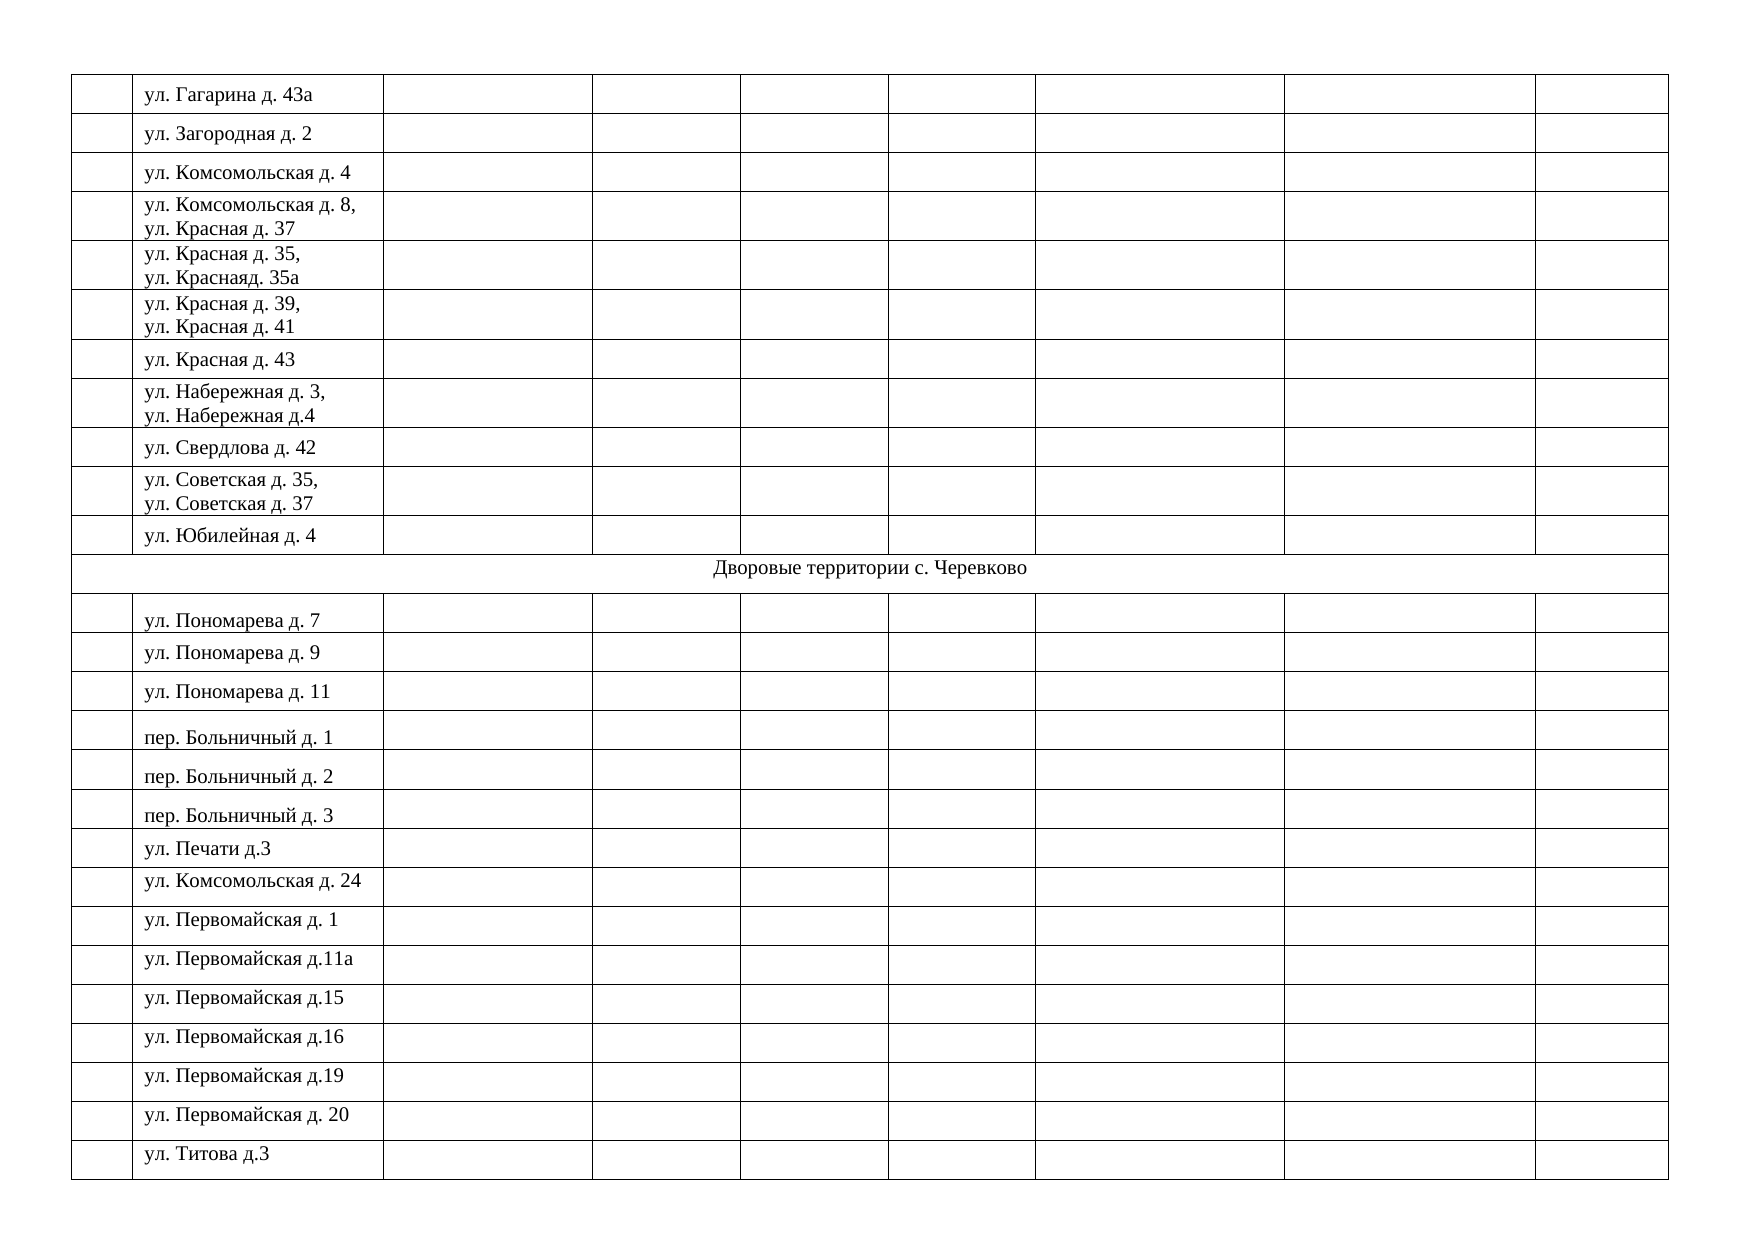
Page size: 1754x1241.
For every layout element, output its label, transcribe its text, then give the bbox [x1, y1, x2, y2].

table_cell [1036, 907, 1284, 945]
table_cell [1036, 241, 1284, 289]
table_cell [1036, 633, 1284, 671]
table_cell ул. Первомайская д.15 [133, 985, 383, 1023]
table_cell [72, 1024, 132, 1062]
table_cell [1536, 672, 1668, 710]
table_cell [741, 153, 888, 191]
table_cell [1036, 114, 1284, 152]
table_cell [593, 633, 740, 671]
table_cell [1536, 594, 1668, 632]
table_cell [1536, 1063, 1668, 1101]
table_cell [72, 340, 132, 378]
table_cell [593, 1024, 740, 1062]
table_cell [384, 790, 592, 827]
table_cell [593, 1102, 740, 1140]
table_cell [1036, 985, 1284, 1023]
table_cell [1285, 467, 1535, 515]
table_cell [741, 946, 888, 984]
table_cell [1036, 75, 1284, 113]
table_cell [1285, 594, 1535, 632]
table_cell [1036, 192, 1284, 240]
table_cell [1536, 1141, 1668, 1179]
table_cell [741, 1024, 888, 1062]
table_cell ул. Пономарева д. 9 [133, 633, 383, 671]
table_cell [889, 114, 1035, 152]
table_cell пер. Больничный д. 3 [133, 790, 383, 827]
table_cell [1285, 985, 1535, 1023]
table_cell [593, 594, 740, 632]
table_cell [741, 868, 888, 906]
table_cell [1285, 340, 1535, 378]
table_cell [384, 1141, 592, 1179]
table_cell [889, 829, 1035, 867]
table_cell ул. Красная д. 39, ул. Красная д. 41 [133, 290, 383, 338]
table_cell [1285, 114, 1535, 152]
table_cell [741, 829, 888, 867]
table_cell [72, 868, 132, 906]
table_cell ул. Набережная д. 3, ул. Набережная д.4 [133, 379, 383, 427]
table_cell [1285, 946, 1535, 984]
table_cell [889, 153, 1035, 191]
table_cell [384, 75, 592, 113]
table_cell [1536, 516, 1668, 554]
table_cell [384, 1024, 592, 1062]
table_cell [384, 985, 592, 1023]
table_cell [72, 1141, 132, 1179]
table_cell [1285, 379, 1535, 427]
table_cell [384, 594, 592, 632]
table_cell Дворовые территории с. Черевково [72, 555, 1668, 593]
table_cell [384, 467, 592, 515]
table_cell [741, 467, 888, 515]
table_cell [384, 633, 592, 671]
table_cell [1285, 241, 1535, 289]
table_cell [1036, 672, 1284, 710]
table_cell [593, 711, 740, 749]
table_cell [1285, 290, 1535, 338]
table_cell [1285, 672, 1535, 710]
table_cell [1536, 153, 1668, 191]
table_cell [1536, 1024, 1668, 1062]
table_cell ул. Гагарина д. 43а [133, 75, 383, 113]
table_cell [1536, 467, 1668, 515]
table_cell [1036, 1063, 1284, 1101]
table_cell [1036, 153, 1284, 191]
table_cell [889, 594, 1035, 632]
table_cell [384, 153, 592, 191]
table_cell ул. Печати д.3 [133, 829, 383, 867]
table_cell [384, 290, 592, 338]
table_cell [593, 290, 740, 338]
table_cell [384, 1102, 592, 1140]
table_cell [1285, 868, 1535, 906]
table_cell [384, 241, 592, 289]
table_cell [384, 1063, 592, 1101]
table_cell ул. Первомайская д. 1 [133, 907, 383, 945]
table_cell [72, 829, 132, 867]
table_cell [741, 985, 888, 1023]
table_cell [1036, 790, 1284, 827]
table_cell [72, 711, 132, 749]
table_cell [1536, 750, 1668, 788]
table_cell [384, 114, 592, 152]
table_cell [384, 868, 592, 906]
table_cell [1285, 153, 1535, 191]
table_cell [384, 340, 592, 378]
table_cell [741, 711, 888, 749]
table_cell [1536, 946, 1668, 984]
table_cell [1536, 907, 1668, 945]
table_cell [593, 241, 740, 289]
table_cell [889, 379, 1035, 427]
table_cell [889, 241, 1035, 289]
table_cell [593, 1141, 740, 1179]
table_cell [593, 192, 740, 240]
table_cell [741, 379, 888, 427]
table_cell [1036, 829, 1284, 867]
table_cell [1036, 516, 1284, 554]
table_cell [72, 790, 132, 827]
table_cell [1536, 379, 1668, 427]
table_cell [1536, 290, 1668, 338]
table_cell [1536, 241, 1668, 289]
table_cell [889, 672, 1035, 710]
table_cell [889, 516, 1035, 554]
table_cell [593, 907, 740, 945]
table_cell [741, 192, 888, 240]
table_cell [889, 907, 1035, 945]
table_cell [1536, 1102, 1668, 1140]
table_cell [889, 290, 1035, 338]
table_cell [889, 750, 1035, 788]
table_cell [1536, 114, 1668, 152]
table_cell [1036, 379, 1284, 427]
table_cell [72, 153, 132, 191]
table_cell [593, 516, 740, 554]
table_cell [384, 711, 592, 749]
table_cell [889, 1141, 1035, 1179]
table_cell [593, 467, 740, 515]
table_cell [1036, 1024, 1284, 1062]
table_cell [593, 340, 740, 378]
table_cell [593, 1063, 740, 1101]
table_cell [889, 985, 1035, 1023]
table_cell [741, 75, 888, 113]
table_cell [72, 750, 132, 788]
table_cell [889, 633, 1035, 671]
table_cell [593, 114, 740, 152]
table_cell [72, 1063, 132, 1101]
table_cell ул. Свердлова д. 42 [133, 428, 383, 466]
table_cell [72, 379, 132, 427]
table_cell [593, 829, 740, 867]
table_cell [72, 428, 132, 466]
table_cell [741, 241, 888, 289]
table_cell [741, 340, 888, 378]
table_cell [593, 946, 740, 984]
table_cell [593, 75, 740, 113]
table_cell [741, 672, 888, 710]
table_cell [1536, 75, 1668, 113]
table_cell ул. Загородная д. 2 [133, 114, 383, 152]
table_cell [889, 192, 1035, 240]
table_cell [384, 946, 592, 984]
table_cell пер. Больничный д. 1 [133, 711, 383, 749]
table_cell [72, 672, 132, 710]
table_cell [741, 633, 888, 671]
table_cell [384, 750, 592, 788]
table_cell [593, 985, 740, 1023]
table_cell [593, 153, 740, 191]
table_cell [593, 672, 740, 710]
table_cell [72, 241, 132, 289]
table_cell [1285, 428, 1535, 466]
table_cell [593, 379, 740, 427]
table_cell [1036, 428, 1284, 466]
table_cell [593, 868, 740, 906]
table_cell [1536, 790, 1668, 827]
table_cell [593, 750, 740, 788]
table_cell [384, 672, 592, 710]
table_cell [72, 114, 132, 152]
table_cell [1285, 1102, 1535, 1140]
table_cell [741, 790, 888, 827]
table_cell ул. Первомайская д.19 [133, 1063, 383, 1101]
table_cell [1036, 594, 1284, 632]
table_cell [1036, 1102, 1284, 1140]
table_cell [889, 340, 1035, 378]
table_cell [741, 428, 888, 466]
table_cell [384, 516, 592, 554]
table_cell ул. Титова д.3 [133, 1141, 383, 1179]
table_cell [1536, 711, 1668, 749]
table_cell ул. Комсомольская д. 8, ул. Красная д. 37 [133, 192, 383, 240]
table_cell [1536, 868, 1668, 906]
table_cell [889, 790, 1035, 827]
table_cell ул. Пономарева д. 11 [133, 672, 383, 710]
table_cell [593, 428, 740, 466]
table_cell [1036, 946, 1284, 984]
table_cell [1036, 1141, 1284, 1179]
table_cell [741, 1141, 888, 1179]
table_cell [889, 711, 1035, 749]
table_cell [1036, 340, 1284, 378]
table_cell ул. Комсомольская д. 4 [133, 153, 383, 191]
table_cell [72, 946, 132, 984]
table_cell [1536, 192, 1668, 240]
table_cell ул. Первомайская д. 20 [133, 1102, 383, 1140]
table_cell пер. Больничный д. 2 [133, 750, 383, 788]
table_cell [889, 1024, 1035, 1062]
table_cell [889, 1102, 1035, 1140]
table_cell [72, 192, 132, 240]
table_cell [72, 516, 132, 554]
table_cell [741, 290, 888, 338]
table_cell ул. Первомайская д.11а [133, 946, 383, 984]
table_cell [72, 594, 132, 632]
table_cell [1285, 516, 1535, 554]
table_cell [1536, 985, 1668, 1023]
table_cell [72, 985, 132, 1023]
table_cell [1285, 633, 1535, 671]
table_cell [741, 594, 888, 632]
table_cell [1036, 750, 1284, 788]
table_cell [72, 290, 132, 338]
table_cell [741, 516, 888, 554]
table_cell [1536, 829, 1668, 867]
table_cell [1285, 1063, 1535, 1101]
table_cell [72, 75, 132, 113]
table_cell [741, 1102, 888, 1140]
table_cell [1285, 75, 1535, 113]
table_cell [1285, 1141, 1535, 1179]
table_cell ул. Красная д. 43 [133, 340, 383, 378]
table_cell ул. Юбилейная д. 4 [133, 516, 383, 554]
table_cell [72, 907, 132, 945]
table_cell [741, 907, 888, 945]
table_cell [1285, 907, 1535, 945]
table_cell [1285, 790, 1535, 827]
table_cell [1036, 711, 1284, 749]
table_cell [1285, 711, 1535, 749]
table_cell [1536, 633, 1668, 671]
table_cell [1036, 290, 1284, 338]
table_cell [384, 829, 592, 867]
table_cell [1285, 192, 1535, 240]
table_cell [1285, 1024, 1535, 1062]
table_cell [384, 379, 592, 427]
table_cell ул. Комсомольская д. 24 [133, 868, 383, 906]
table_cell [741, 114, 888, 152]
table_cell ул. Советская д. 35, ул. Советская д. 37 [133, 467, 383, 515]
table_cell [384, 907, 592, 945]
table_cell [1285, 829, 1535, 867]
table_cell [1285, 750, 1535, 788]
table_cell [1036, 868, 1284, 906]
table_cell [889, 75, 1035, 113]
table_cell [1036, 467, 1284, 515]
table_cell ул. Первомайская д.16 [133, 1024, 383, 1062]
table_cell [889, 946, 1035, 984]
table_cell [384, 428, 592, 466]
table_cell [741, 750, 888, 788]
table_cell ул. Пономарева д. 7 [133, 594, 383, 632]
table_cell [889, 868, 1035, 906]
table_cell [889, 1063, 1035, 1101]
table_cell [889, 428, 1035, 466]
table_cell [1536, 340, 1668, 378]
table_cell [889, 467, 1035, 515]
table_cell ул. Красная д. 35, ул. Краснаяд. 35а [133, 241, 383, 289]
table_cell [1536, 428, 1668, 466]
table_cell [593, 790, 740, 827]
table_cell [741, 1063, 888, 1101]
table_cell [384, 192, 592, 240]
table_cell [72, 633, 132, 671]
table_cell [72, 467, 132, 515]
table_cell [72, 1102, 132, 1140]
